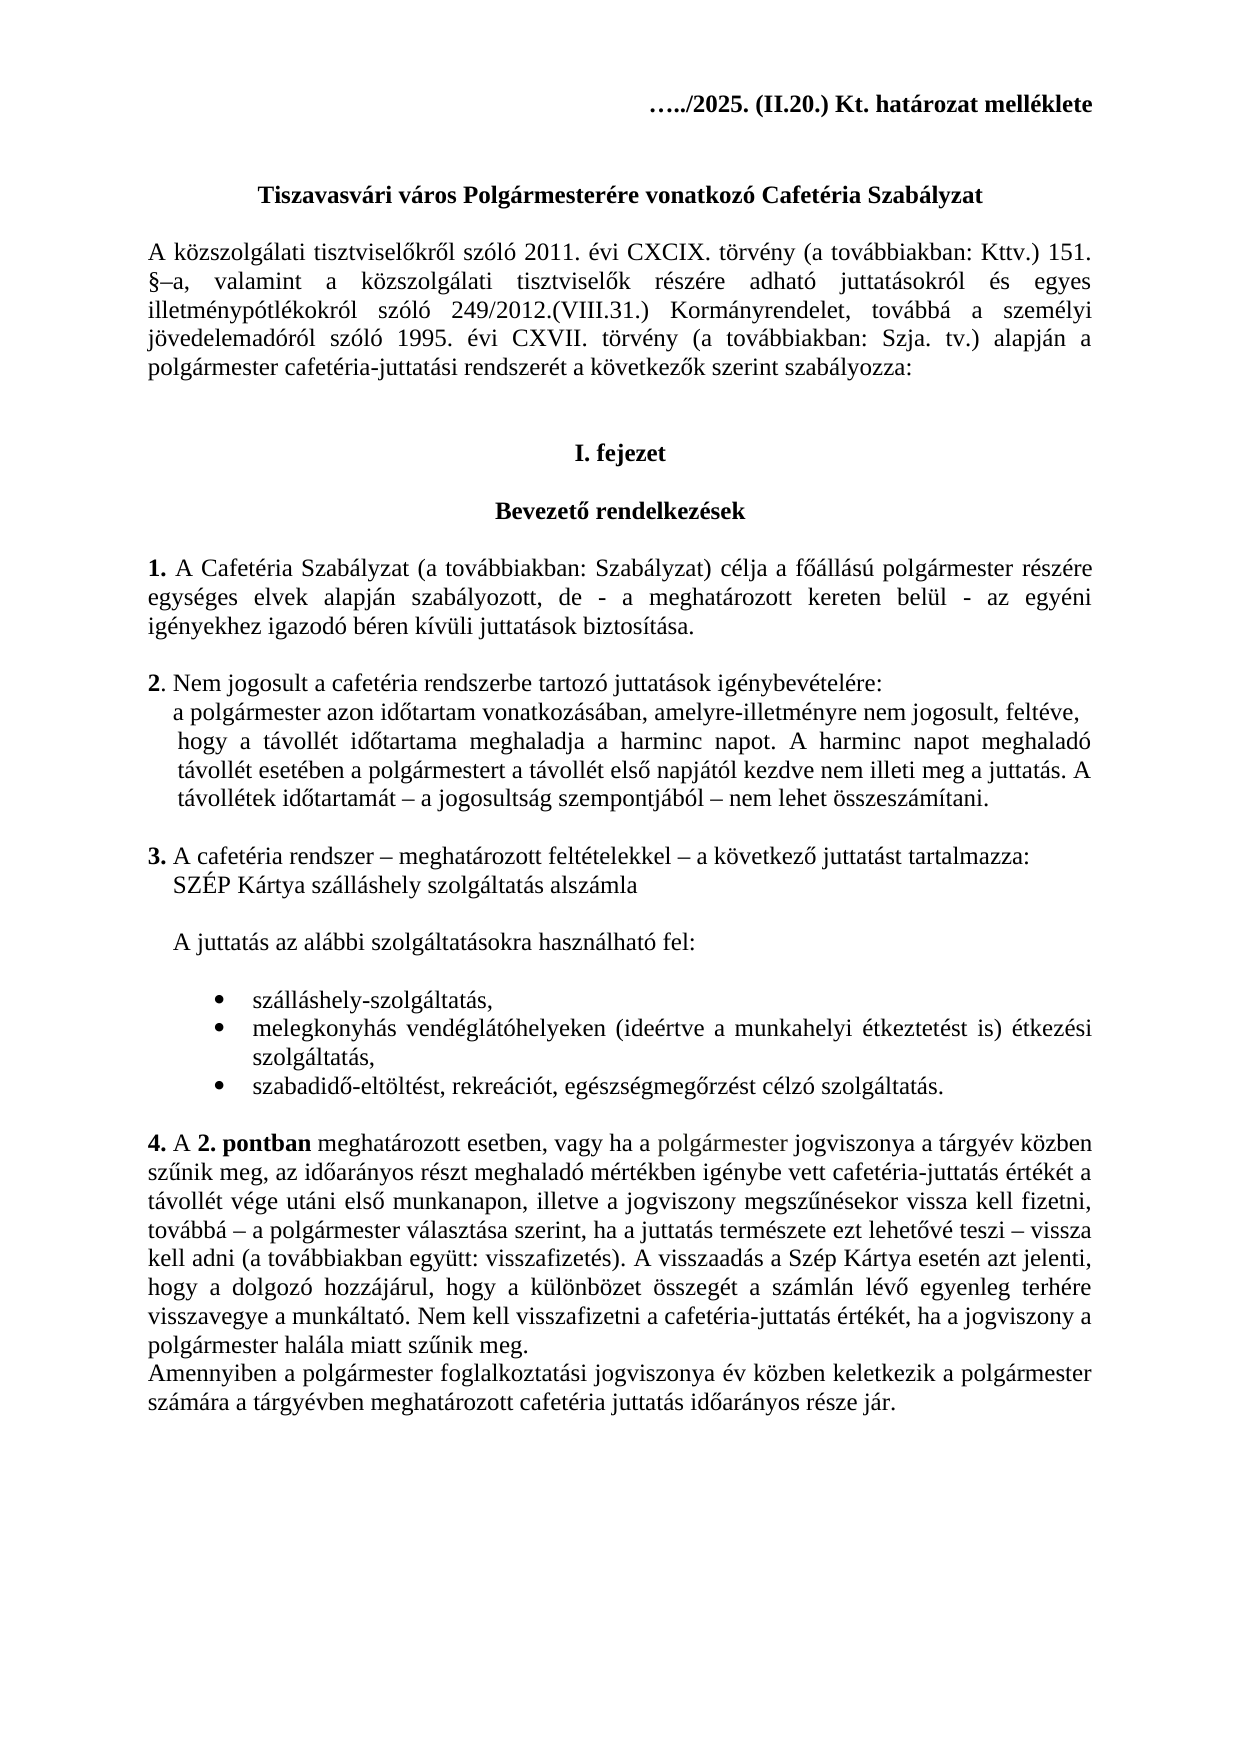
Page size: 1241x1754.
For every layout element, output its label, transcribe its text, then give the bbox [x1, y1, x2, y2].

text hogy a távollét időtartama meghaladja a harminc napot. A harminc napot meghaladó távollét esetében a polgármestert a távollét első napjától kezdve nem illeti meg a juttatás. A távollétek időtartamát – a jogosultság szempontjából – nem lehet összeszámítani. [177, 726, 1093, 812]
text Cafetéria Szabályzat (a továbbiakban: Szabályzat) célja a főállású polgármester részére egységes elvek alapján szabályozott, de - a meghatározott kereten belül - az egyéni igényekhez igazodó béren kívüli juttatások biztosítása. [148, 553, 1093, 640]
text Tiszavasvári város Polgármesterére vonatkozó Cafetéria Szabályzat [148, 180, 1093, 208]
text …../2025. (II.20.) Kt. határozat melléklete [148, 89, 1093, 117]
text A juttatás az alábbi szolgáltatásokra használható fel: [148, 927, 1093, 956]
text SZÉP Kártya szálláshely szolgáltatás alszámla [148, 870, 1093, 898]
text A közszolgálati tisztviselőkről szóló 2011. évi CXCIX. törvény (a továbbiakban: Kttv.) 151. §–a, valamint a közszolgálati tisztviselők részére adható juttatásokról és egyes illetménypótlékokról szóló 249/2012.(VIII.31.) Kormányrendelet, továbbá a személyi jövedelemadóról szóló 1995. évi CXVII. törvény (a továbbiakban: Szja. tv.) alapján a polgármester cafetéria-juttatási rendszerét a következők szerint szabályozza: [148, 237, 1093, 381]
text 2. Nem jogosult a cafetéria rendszerbe tartozó juttatások igénybevételére: [148, 668, 1093, 697]
list szabadidő-eltöltést, rekreációt, egészségmegőrzést célzó szolgáltatás. [215, 1071, 1093, 1100]
text Bevezető rendelkezések [148, 496, 1093, 525]
text 4. A 2. pontban meghatározott esetben, vagy ha a polgármester jogviszonya a tárgyév közben szűnik meg, az időarányos részt meghaladó mértékben igénybe vett cafetéria-juttatás értékét a távollét vége utáni első munkanapon, illetve a jogviszony megszűnésekor vissza kell fizetni, továbbá – a polgármester választása szerint, ha a juttatás természete ezt lehetővé teszi – vissza kell adni (a továbbiakban együtt: visszafizetés). A visszaadás a Szép Kártya esetén azt jelenti, hogy a dolgozó hozzájárul, hogy a különbözet összegét a számlán lévő egyenleg terhére visszavegye a munkáltató. Nem kell visszafizetni a cafetéria-juttatás értékét, ha a jogviszony a polgármester halála miatt szűnik meg. [148, 1128, 1093, 1358]
text a polgármester azon időtartam vonatkozásában, amelyre-illetményre nem jogosult, feltéve, [148, 697, 1093, 726]
list szálláshely-szolgáltatás, [215, 985, 1093, 1013]
text I. fejezet [148, 438, 1093, 467]
text Amennyiben a polgármester foglalkoztatási jogviszonya év közben keletkezik a polgármester számára a tárgyévben meghatározott cafetéria juttatás időarányos része jár. [148, 1358, 1093, 1416]
text 3. A cafetéria rendszer – meghatározott feltételekkel – a következő juttatást tartalmazza: [148, 841, 1093, 870]
list melegkonyhás vendéglátóhelyeken (ideértve a munkahelyi étkeztetést is) étkezési szolgáltatás, [215, 1013, 1093, 1071]
